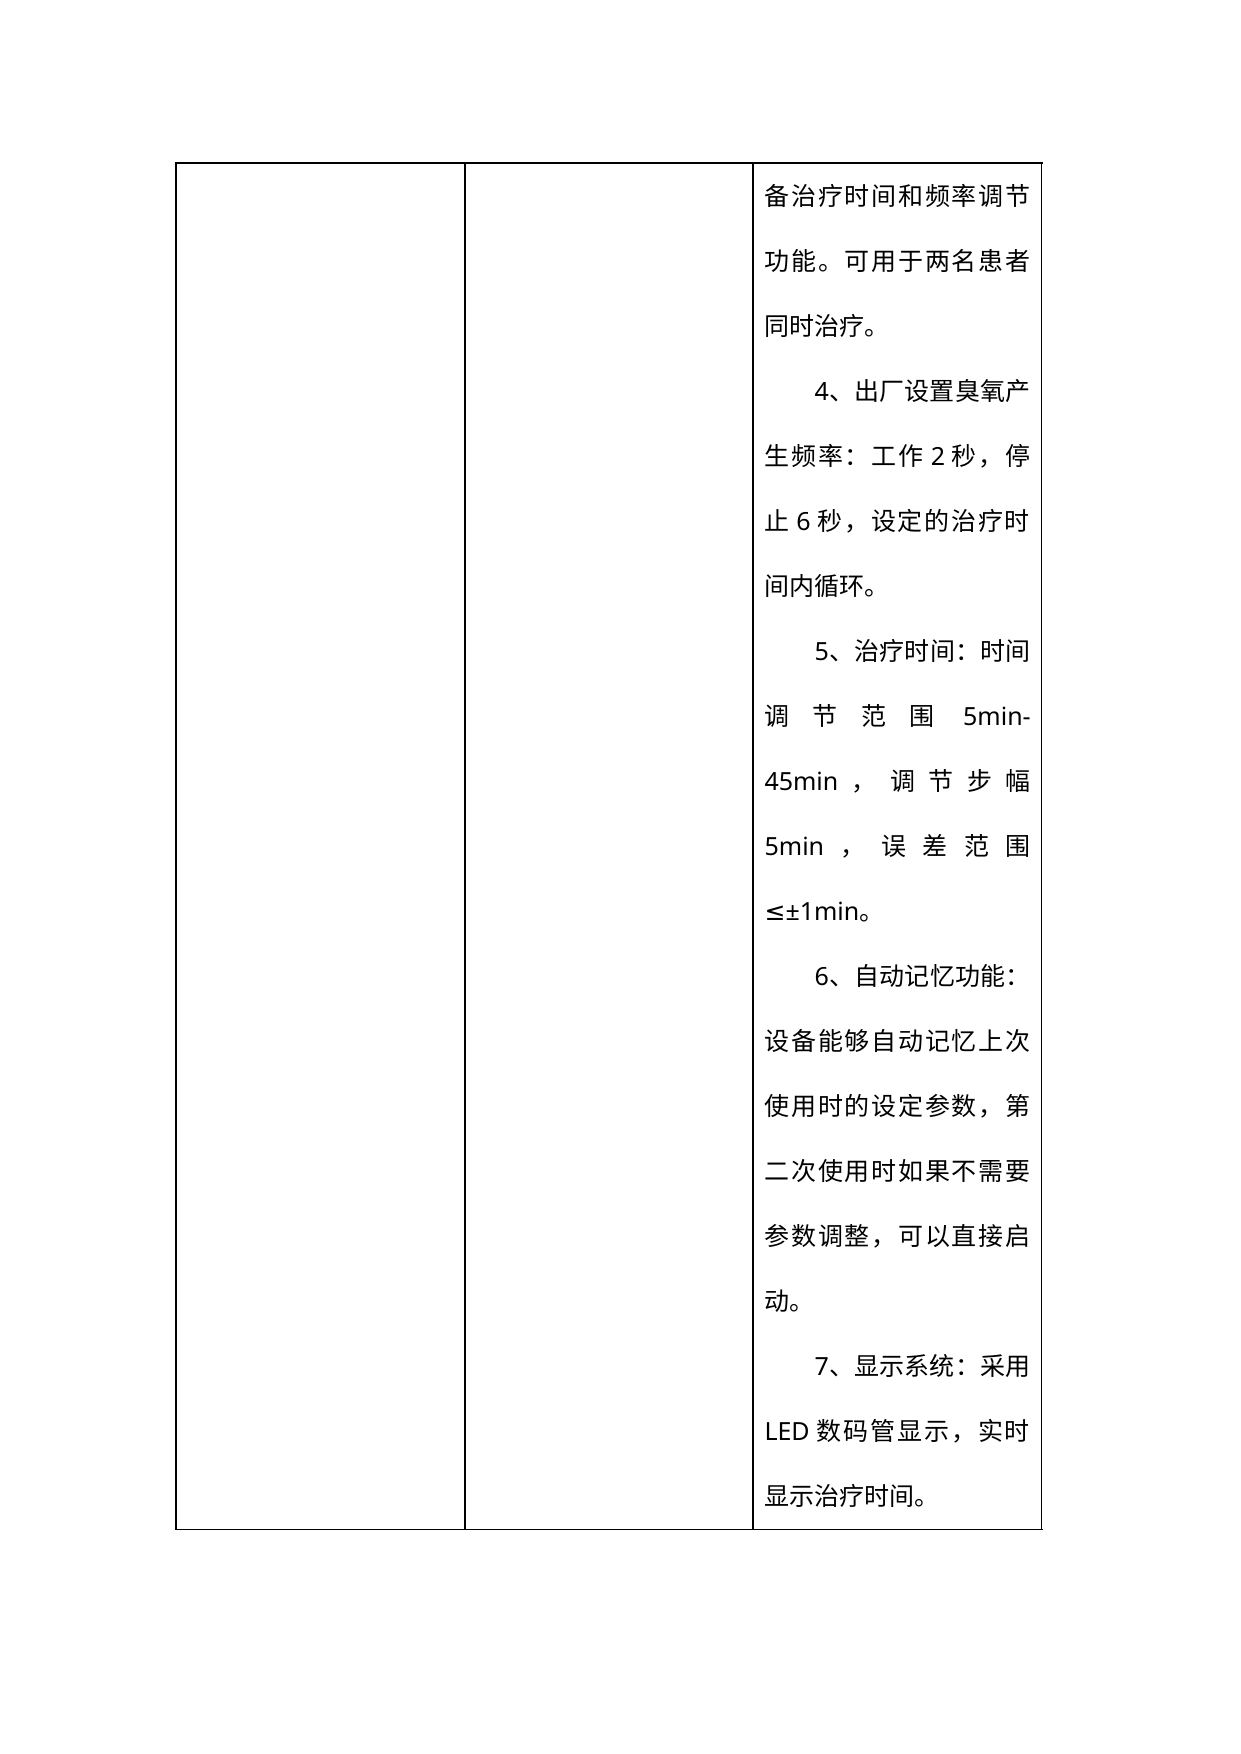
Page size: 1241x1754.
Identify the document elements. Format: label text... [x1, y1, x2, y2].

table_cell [754, 164, 1041, 1528]
table_cell 1 [177, 164, 464, 1528]
table_cell [466, 164, 752, 1528]
